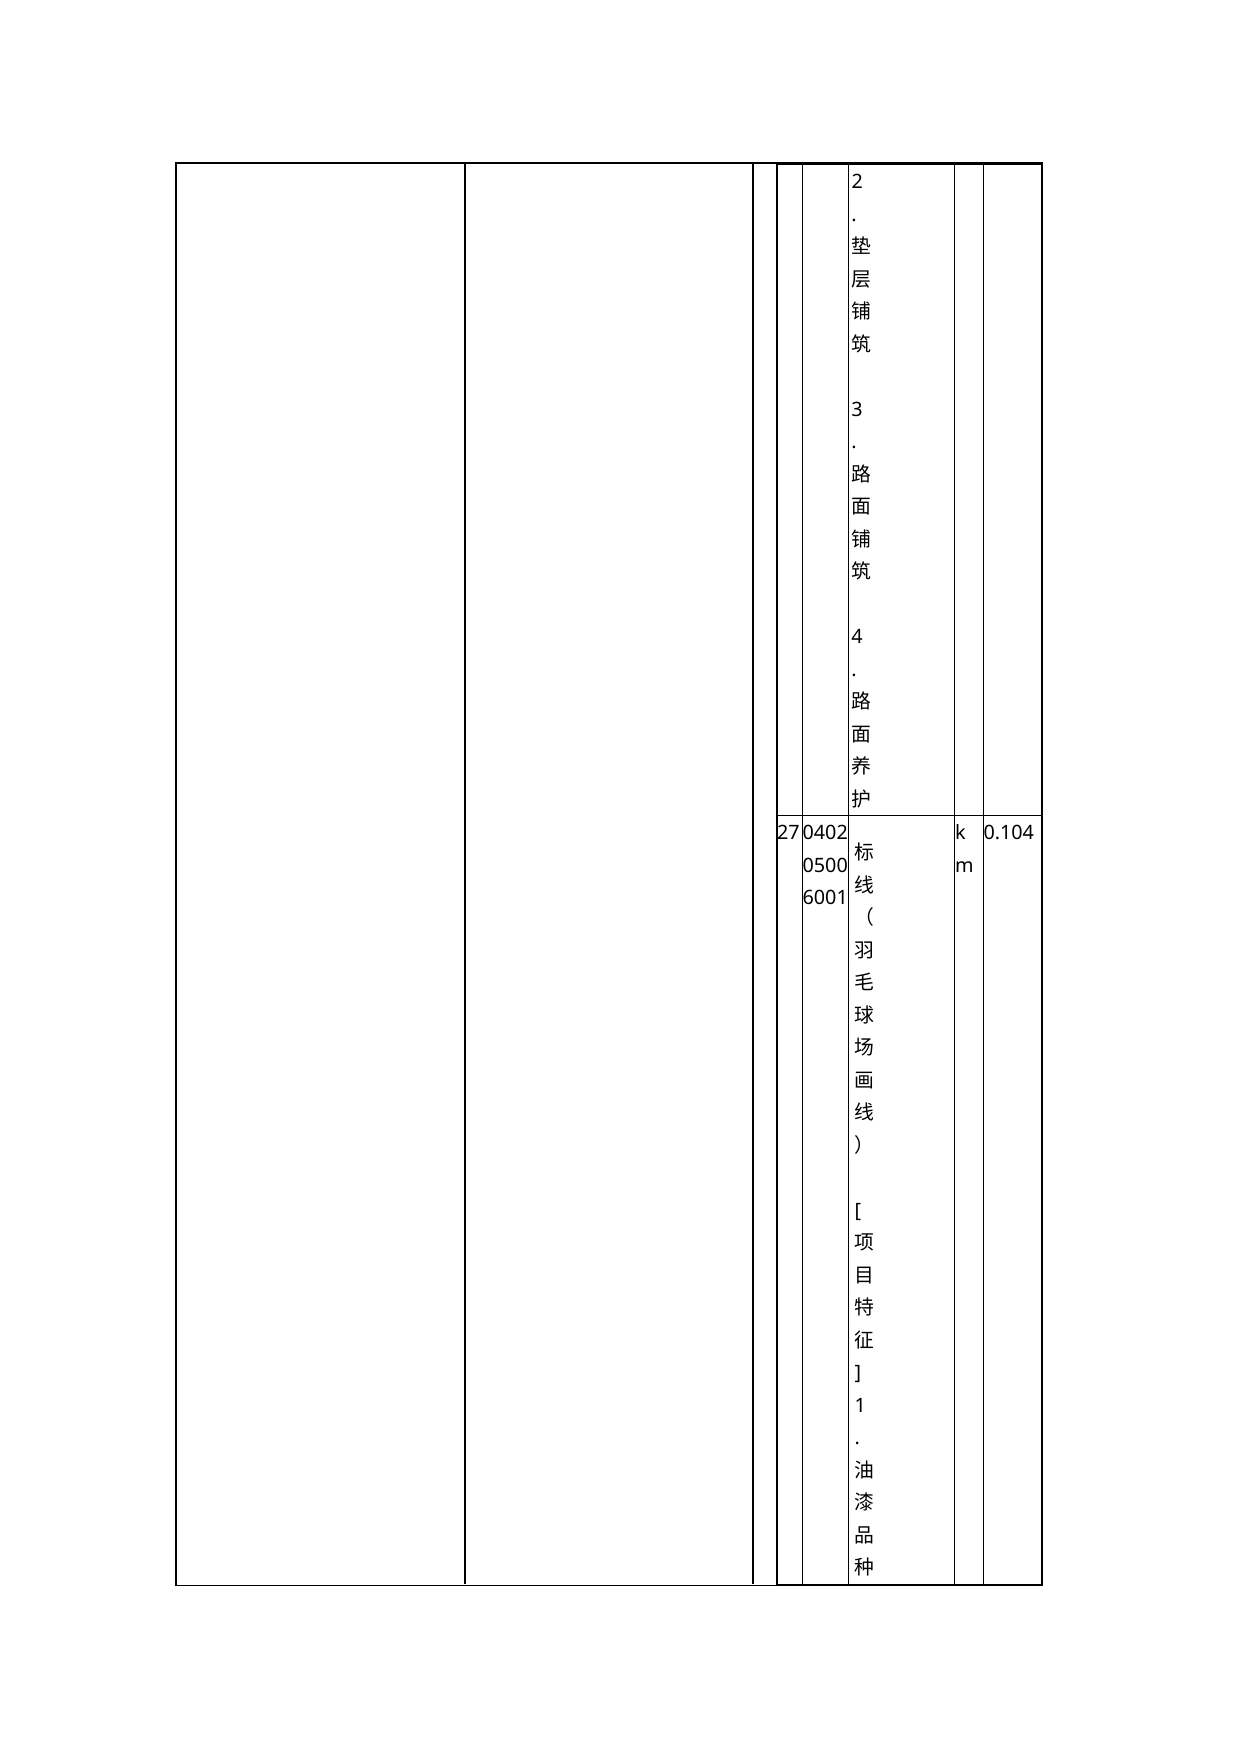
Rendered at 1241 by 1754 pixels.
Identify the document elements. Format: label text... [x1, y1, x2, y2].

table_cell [849, 165, 954, 815]
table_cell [984, 816, 1041, 1584]
table_cell 1 [466, 164, 752, 1584]
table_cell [803, 165, 848, 815]
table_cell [955, 165, 983, 815]
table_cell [778, 816, 802, 1584]
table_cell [754, 164, 776, 1584]
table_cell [955, 816, 983, 1584]
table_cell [778, 165, 802, 815]
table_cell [803, 816, 848, 1584]
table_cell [849, 816, 954, 1584]
table_cell [177, 164, 464, 1584]
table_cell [984, 165, 1041, 815]
